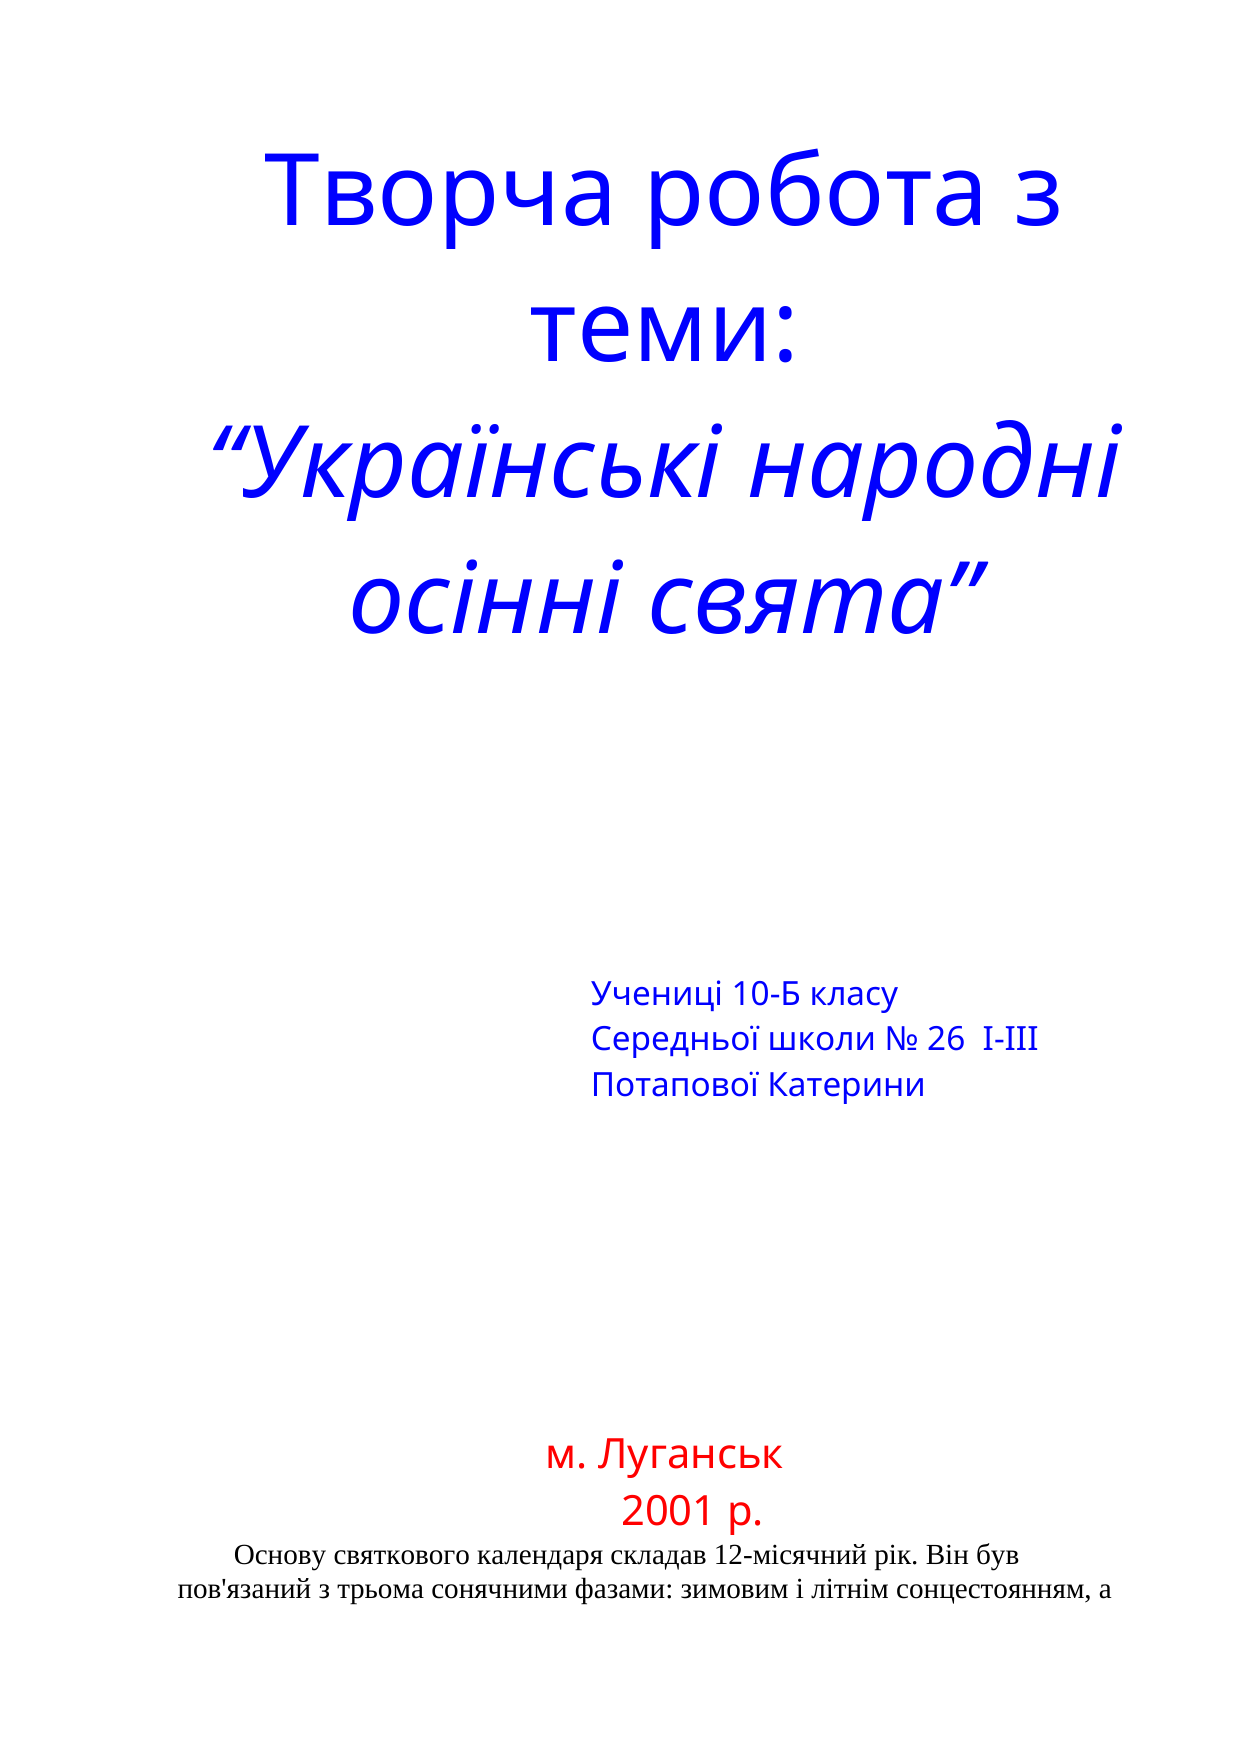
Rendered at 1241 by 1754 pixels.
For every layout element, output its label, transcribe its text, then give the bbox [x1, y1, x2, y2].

text Творча робота з теми: [177, 118, 1152, 391]
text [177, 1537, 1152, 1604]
text Потапової Катерини [591, 1061, 1152, 1106]
subtitle “Українські народні осінні свята” [177, 391, 1152, 663]
text м. Луганськ [177, 1424, 1152, 1481]
text 2001 р. [177, 1481, 1152, 1537]
subtitle Учениці 10-Б класу [591, 970, 1152, 1015]
text Середньої школи № 26 І-ІІІ [591, 1015, 1152, 1061]
